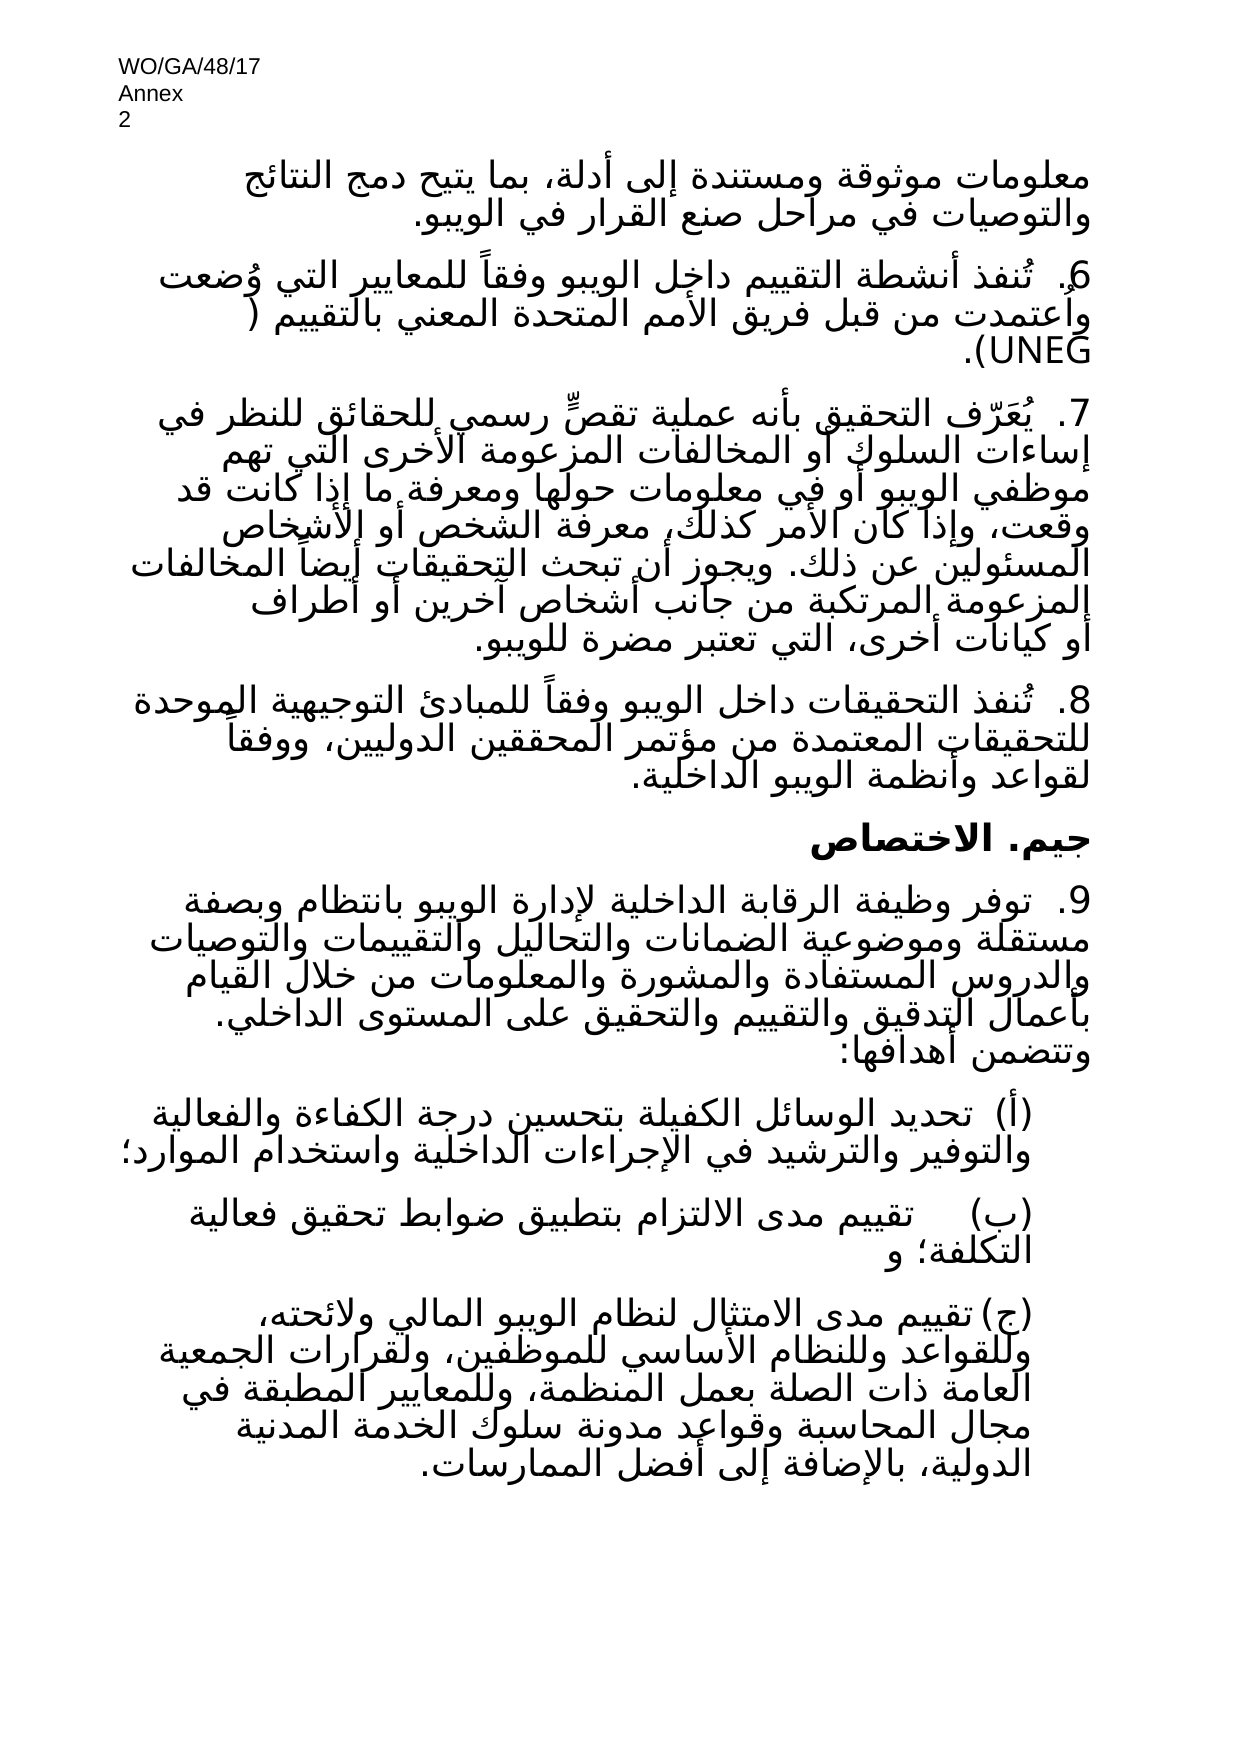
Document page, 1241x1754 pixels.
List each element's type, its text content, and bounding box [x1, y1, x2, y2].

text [118, 158, 1092, 233]
text (أ) تحديد الوسائل الكفيلة بتحسين درجة الكفاءة والفعالية والتوفير والترشيد في الإجراءات الداخلية واستخدام الموارد؛ [118, 1096, 1034, 1171]
text (ج) تقييم مدى الامتثال لنظام الويبو المالي ولائحته، وللقواعد وللنظام الأساسي للموظفين، ولقرارات الجمعية العامة ذات الصلة بعمل المنظمة، وللمعايير المطبقة في مجال المحاسبة وقواعد مدونة سلوك الخدمة المدنية الدولية، بالإضافة إلى أفضل الممارسات. [118, 1296, 1034, 1483]
text 7. يُعَرّف التحقيق بأنه عملية تقصٍّ رسمي للحقائق للنظر في إساءات السلوك أو المخالفات المزعومة الأخرى التي تهم موظفي الويبو أو في معلومات حولها ومعرفة ما إذا كانت قد وقعت، وإذا كان الأمر كذلك، معرفة الشخص أو الأشخاص المسئولين عن ذلك. ويجوز أن تبحث التحقيقات أيضاً المخالفات المزعومة المرتكبة من جانب أشخاص آخرين أو أطراف أو كيانات أخرى، التي تعتبر مضرة للويبو. [118, 396, 1092, 658]
text 6. تُنفذ أنشطة التقييم داخل الويبو وفقاً للمعايير التي وُضعت واُعتمدت من قبل فريق الأمم المتحدة المعني بالتقييم (UNEG). [118, 258, 1092, 371]
text (ب) تقييم مدى الالتزام بتطبيق ضوابط تحقيق فعالية التكلفة؛ و [118, 1196, 1034, 1271]
text 9. توفر وظيفة الرقابة الداخلية لإدارة الويبو بانتظام وبصفة مستقلة وموضوعية الضمانات والتحاليل والتقييمات والتوصيات والدروس المستفادة والمشورة والمعلومات من خلال القيام بأعمال التدقيق والتقييم والتحقيق على المستوى الداخلي. وتتضمن أهدافها: [118, 883, 1092, 1071]
text جيم. الاختصاص [118, 821, 1093, 858]
text 8. تُنفذ التحقيقات داخل الويبو وفقاً للمبادئ التوجيهية الموحدة للتحقيقات المعتمدة من مؤتمر المحققين الدوليين، ووفقاً لقواعد وأنظمة الويبو الداخلية. [118, 683, 1092, 796]
